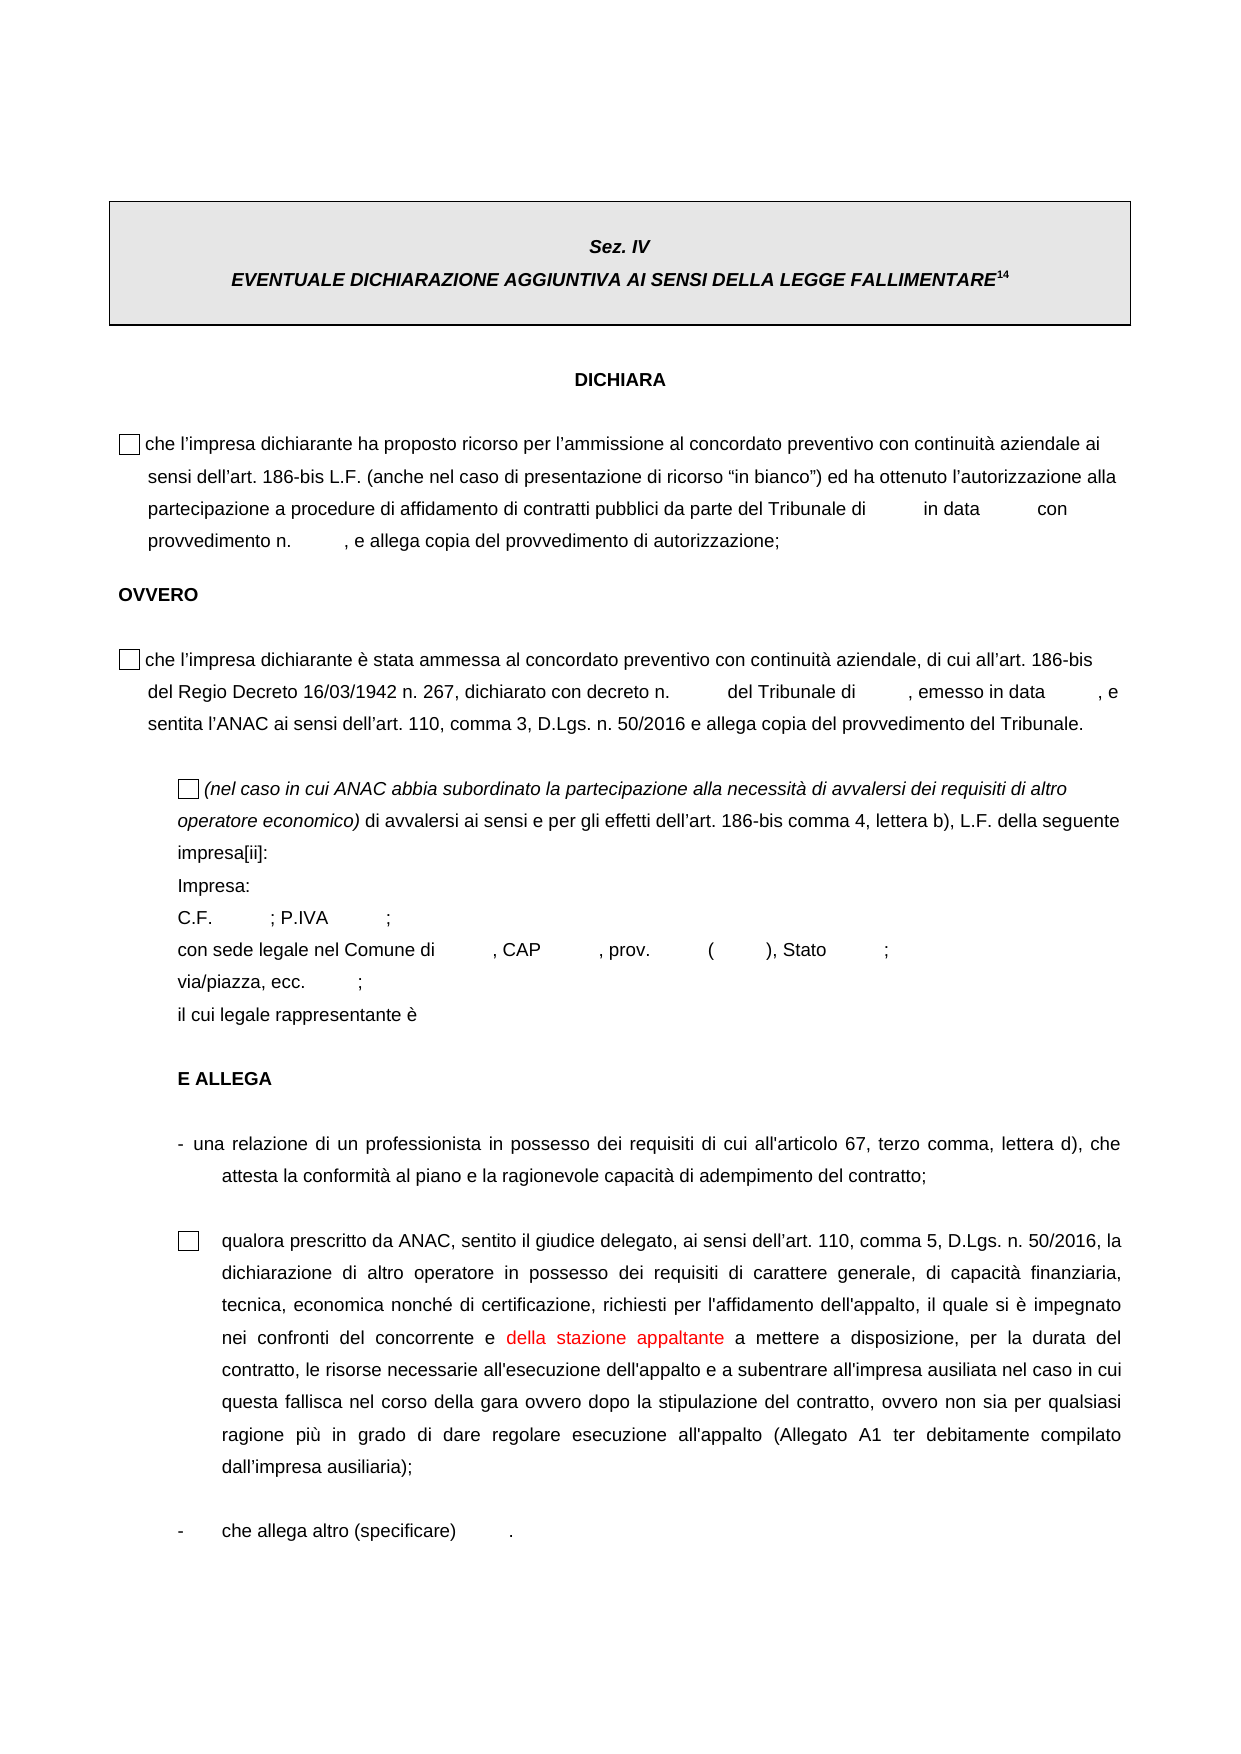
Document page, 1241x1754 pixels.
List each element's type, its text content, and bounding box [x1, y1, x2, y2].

text qualora prescritto da ANAC, sentito il giudice delegato, ai sensi dell’art. 110, comma 5, D.Lgs. n. 50/2016, la dichiarazione di altro operatore in possesso dei requisiti di carattere generale, di capacità finanziaria, tecnica, economica nonché di certificazione, richiesti per l'affidamento dell'appalto, il quale si è impegnato nei confronti del concorrente e della stazione appaltante a mettere a disposizione, per la durata del contratto, le risorse necessarie all'esecuzione dell'appalto e a subentrare all'impresa ausiliata nel caso in cui questa fallisca nel corso della gara ovvero dopo la stipulazione del contratto, ovvero non sia per qualsiasi ragione più in grado di dare regolare esecuzione all'appalto (Allegato A1 ter debitamente compilato dall’impresa ausiliaria); [177, 1230, 1122, 1477]
text Impresa: [177, 874, 1122, 896]
list una relazione di un professionista in possesso dei requisiti di cui all'articolo 67, terzo comma, lettera d), che attesta la conformità al piano e la ragionevole capacità di adempimento del contratto; [177, 1133, 1122, 1187]
text C.F. ; P.IVA ; [177, 907, 1122, 928]
text con sede legale nel Comune di , CAP , prov. ( ), Stato ; [177, 939, 1122, 961]
text (nel caso in cui ANAC abbia subordinato la partecipazione alla necessità di avvalersi dei requisiti di altro operatore economico) di avvalersi ai sensi e per gli effetti dell’art. 186-bis comma 4, lettera b), L.F. della seguente impresa[ii]: [177, 778, 1122, 864]
text che l’impresa dichiarante ha proposto ricorso per l’ammissione al concordato preventivo con continuità aziendale ai sensi dell’art. 186-bis L.F. (anche nel caso di presentazione di ricorso “in bianco”) ed ha ottenuto l’autorizzazione alla partecipazione a procedure di affidamento di contratti pubblici da parte del Tribunale di in data con provvedimento n. , e allega copia del provvedimento di autorizzazione; [118, 433, 1122, 552]
text Sez. IV [110, 233, 1130, 258]
text E ALLEGA [177, 1068, 1122, 1090]
text DICHIARA [118, 368, 1122, 390]
text che l’impresa dichiarante è stata ammessa al concordato preventivo con continuità aziendale, di cui all’art. 186-bis del Regio Decreto 16/03/1942 n. 267, dichiarato con decreto n. del Tribunale di , emesso in data , e sentita l’ANAC ai sensi dell’art. 110, comma 3, D.Lgs. n. 50/2016 e allega copia del provvedimento del Tribunale. [118, 648, 1122, 734]
text via/piazza, ecc. ; [177, 971, 1122, 993]
text EVENTUALE DICHIARAZIONE AGGIUNTIVA AI SENSI DELLA LEGGE FALLIMENTARE [110, 265, 1130, 290]
text il cui legale rappresentante è [148, 1004, 1122, 1025]
text - che allega altro (specificare) . [177, 1520, 1122, 1542]
text OVVERO [118, 584, 1122, 605]
